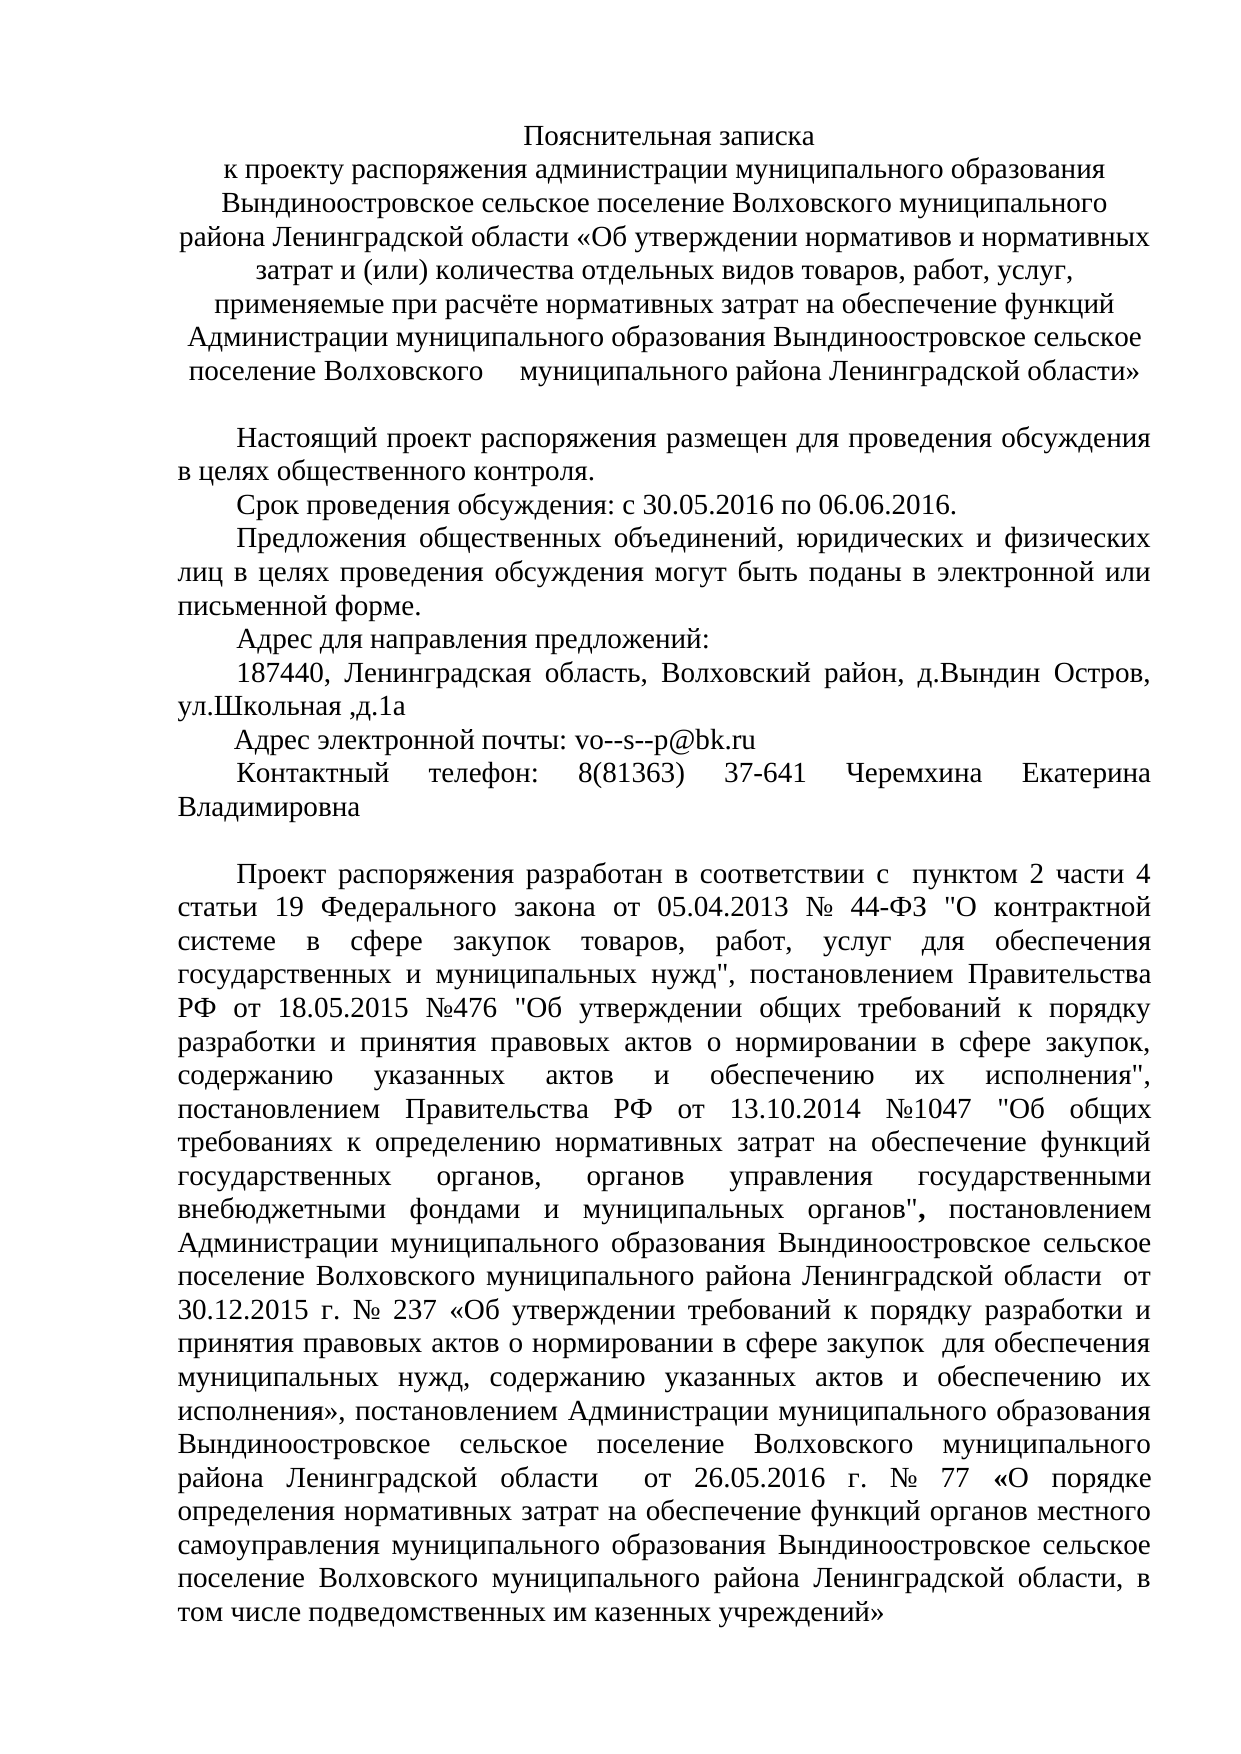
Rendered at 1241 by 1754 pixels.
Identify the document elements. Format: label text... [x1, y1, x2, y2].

text Контактный телефон: 8(81363) 37-641 Черемхина Екатерина Владимировна [177, 755, 1152, 822]
text Пояснительная записка [236, 118, 1101, 152]
text Адрес электронной почты: vo--s--p@bk.ru [177, 722, 1152, 755]
text Предложения общественных объединений, юридических и физических лиц в целях проведения обсуждения могут быть поданы в электронной или письменной форме. [177, 521, 1152, 621]
text Срок проведения обсуждения: с 30.05.2016 по 06.06.2016. [177, 487, 1152, 521]
text 187440, Ленинградская область, Волховский район, д.Вындин Остров, ул.Школьная ,д.1а [177, 655, 1152, 722]
text к проекту распоряжения администрации муниципального образования Вындиноостровское сельское поселение Волховского муниципального района Ленинградской области «Об утверждении нормативов и нормативных затрат и (или) количества отдельных видов товаров, работ, услуг, применяемые при расчёте нормативных затрат на обеспечение функций Администрации муниципального образования Вындиноостровское сельское поселение Волховского муниципального района Ленинградской области» [177, 152, 1152, 386]
title Проект распоряжения разработан в соответствии с пунктом 2 части 4 статьи 19 Федерального закона от 05.04.2013 № 44-ФЗ "О контрактной системе в сфере закупок товаров, работ, услуг для обеспечения государственных и муниципальных нужд", постановлением Правительства РФ от 18.05.2015 №476 "Об утверждении общих требований к порядку разработки и принятия правовых актов о нормировании в сфере закупок, содержанию указанных актов и обеспечению их исполнения", постановлением Правительства РФ от 13.10.2014 №1047 "Об общих требованиях к определению нормативных затрат на обеспечение функций государственных органов, органов управления государственными внебюджетными фондами и муниципальных органов", постановлением Администрации муниципального образования Вындиноостровское сельское поселение Волховского муниципального района Ленинградской области от 30.12.2015 г. № 237 «Об утверждении требований к порядку разработки и принятия правовых актов о нормировании в сфере закупок для обеспечения муниципальных нужд, содержанию указанных актов и обеспечению их исполнения», постановлением Администрации муниципального образования Вындиноостровское сельское поселение Волховского муниципального района Ленинградской области от 26.05.2016 г. № 77 «О порядке определения нормативных затрат на обеспечение функций органов местного самоуправления муниципального образования Вындиноостровское сельское поселение Волховского муниципального района Ленинградской области, в том числе подведомственных им казенных учреждений» [177, 856, 1152, 1627]
text Адрес для направления предложений: [177, 621, 1152, 655]
text Настоящий проект распоряжения размещен для проведения обсуждения в целях общественного контроля. [177, 420, 1152, 487]
